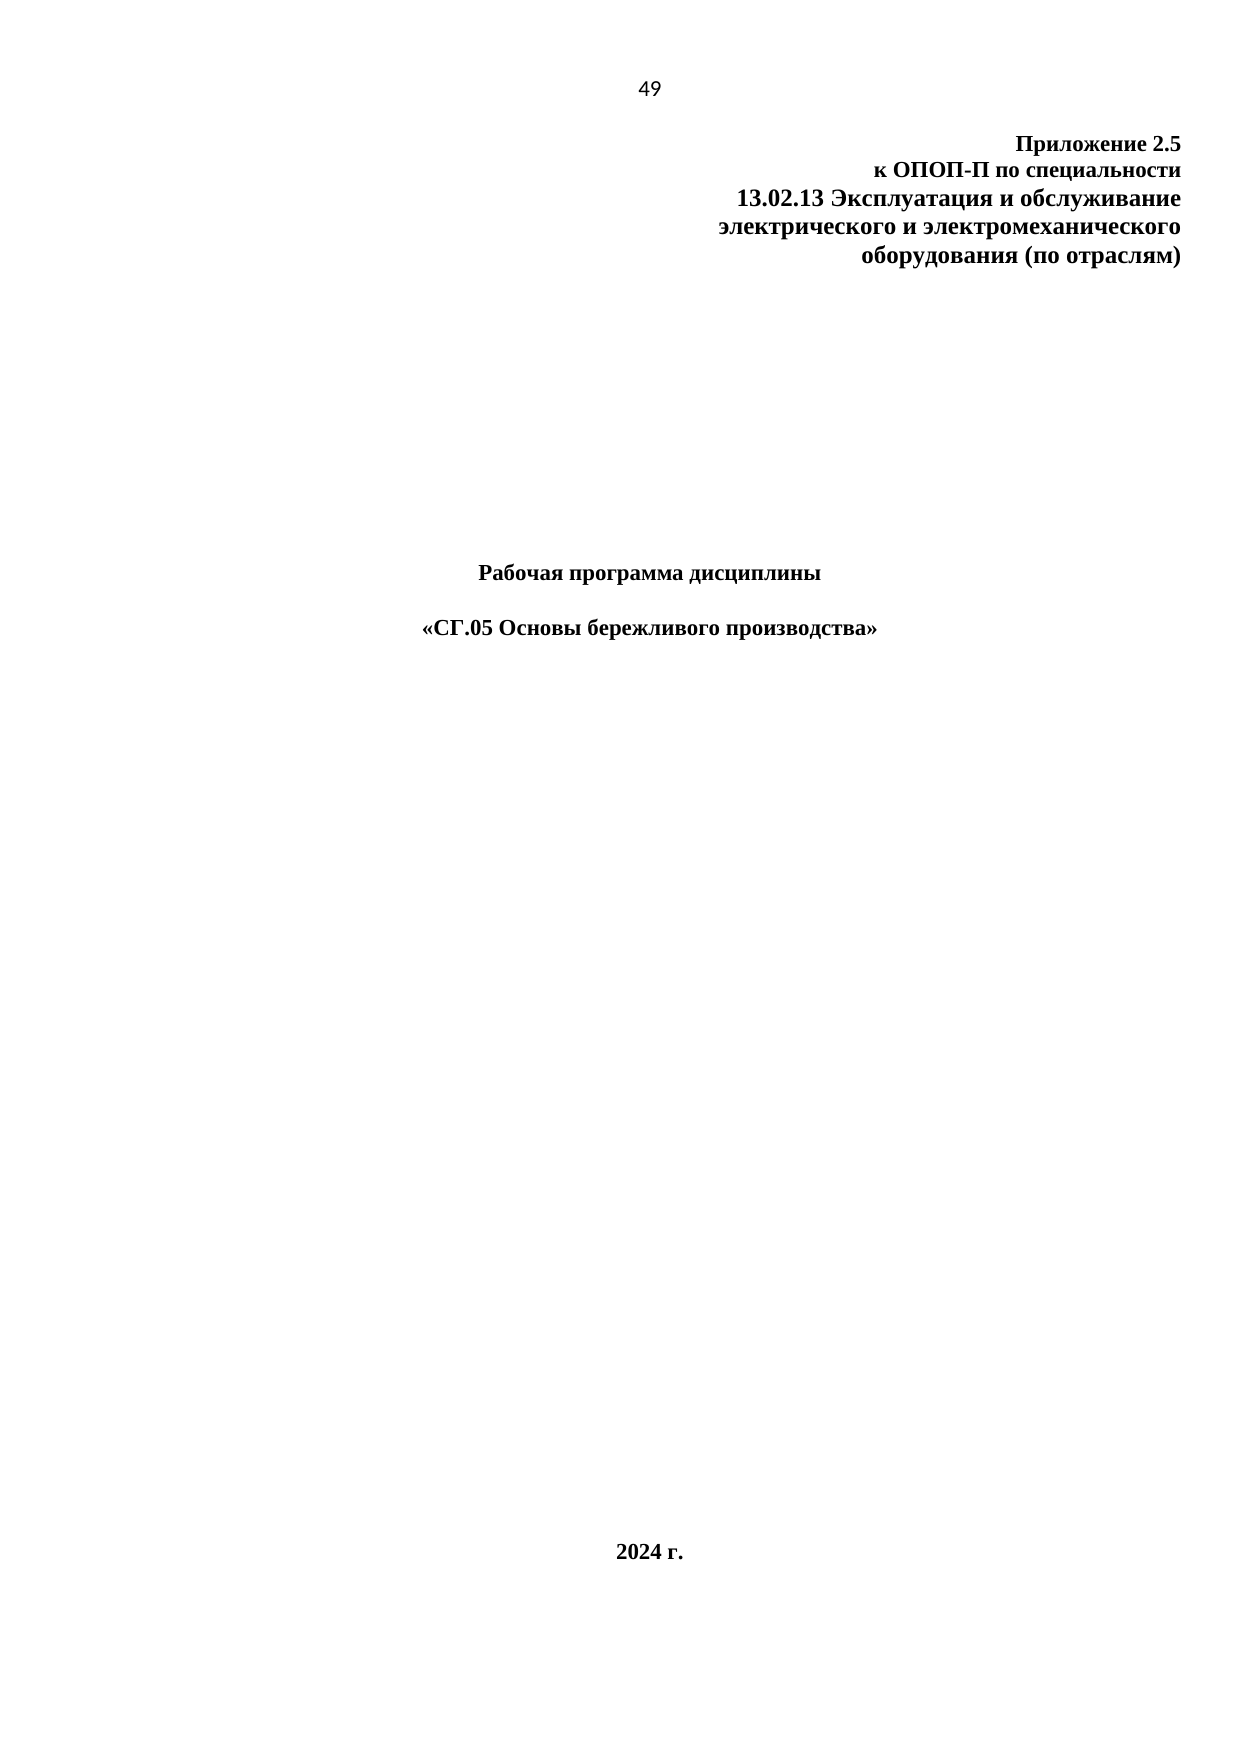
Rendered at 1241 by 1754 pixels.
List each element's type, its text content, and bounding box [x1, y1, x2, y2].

text 2024 г. [118, 1538, 1181, 1565]
text Приложение 2.5 [118, 130, 1181, 156]
text оборудования (по отраслям) [118, 240, 1181, 269]
subtitle «СГ.05 Основы бережливого производства» [118, 614, 1181, 641]
text электрического и электромеханического [118, 211, 1181, 240]
text к ОПОП-П по специальности [118, 156, 1181, 183]
text 13.02.13 Эксплуатация и обслуживание [118, 183, 1181, 211]
text Рабочая программа дисциплины [118, 559, 1181, 585]
